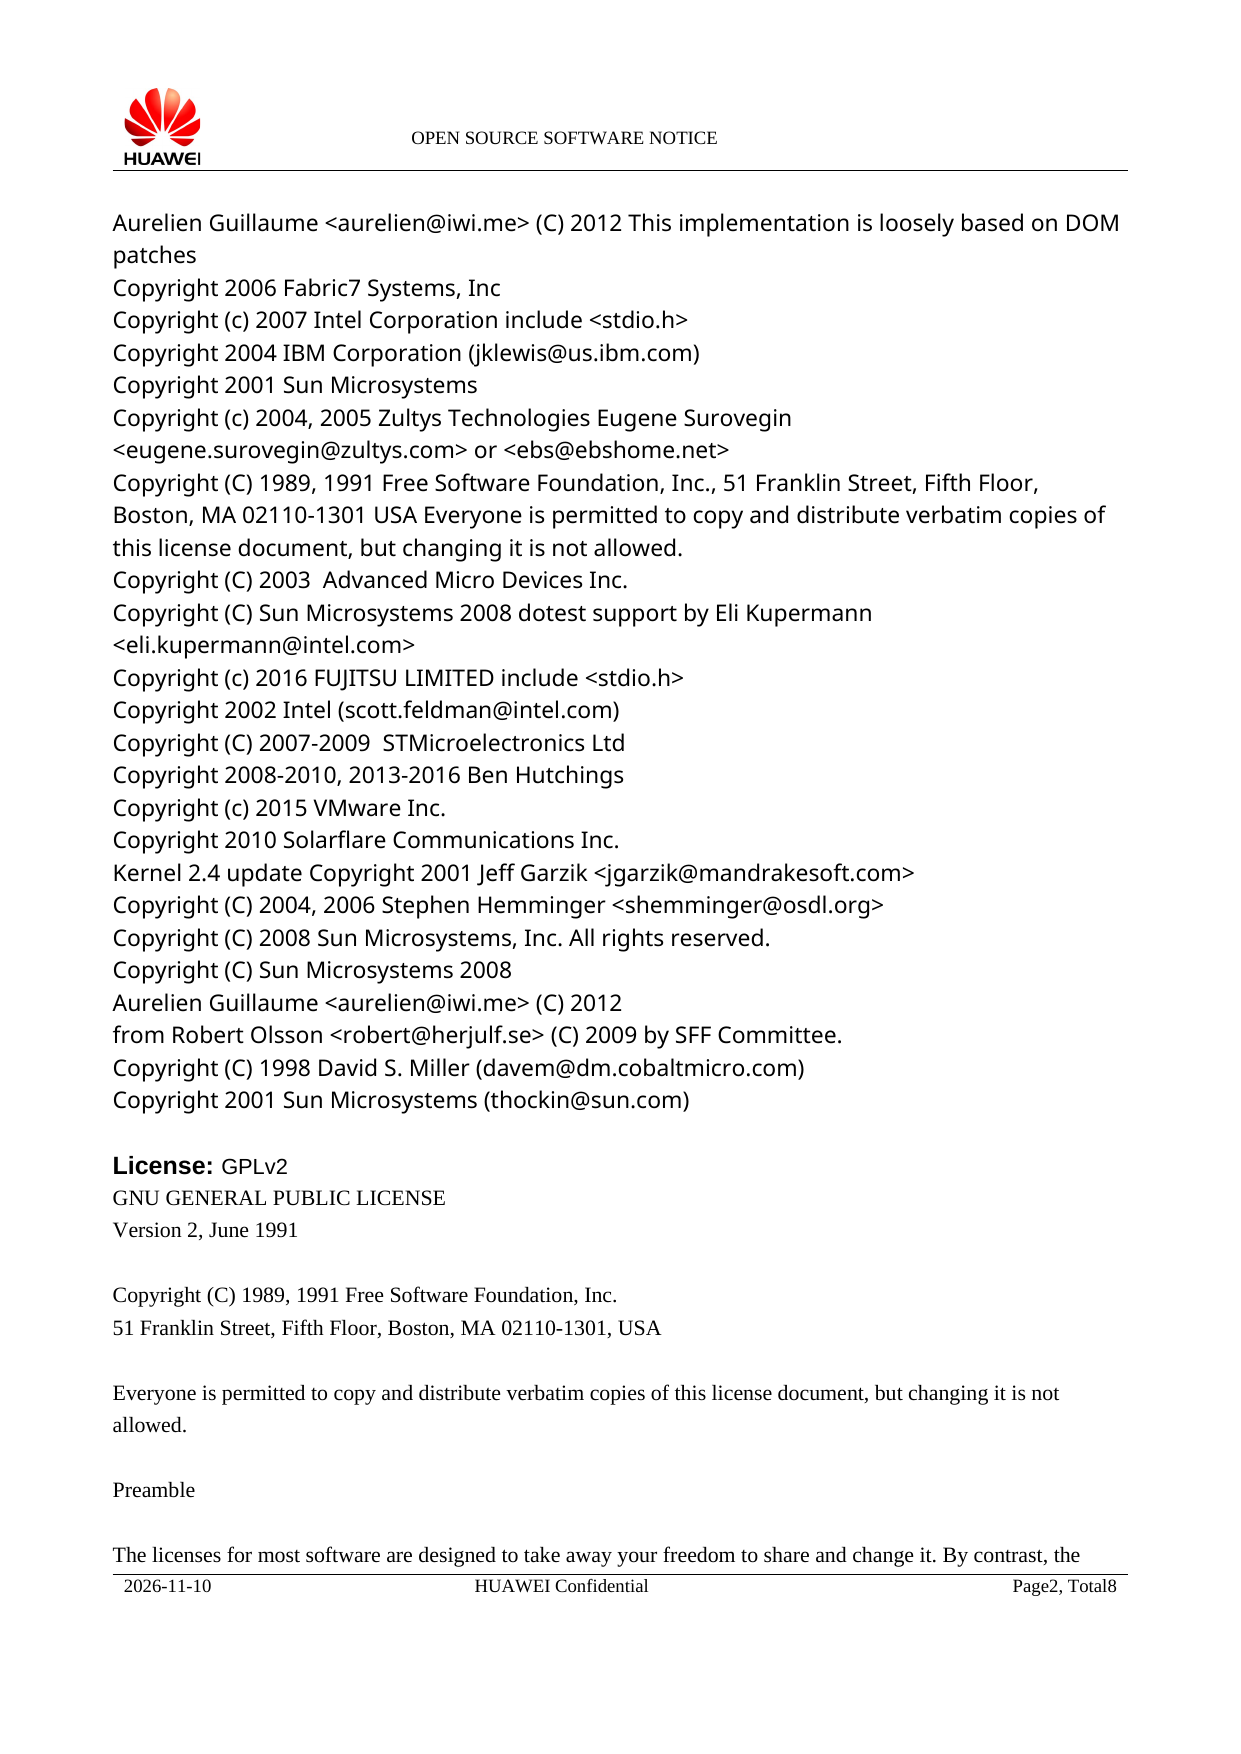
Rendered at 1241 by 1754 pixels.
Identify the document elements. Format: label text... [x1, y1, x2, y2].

picture [124, 88, 201, 165]
text License: GPLv2 [112, 1149, 1128, 1181]
